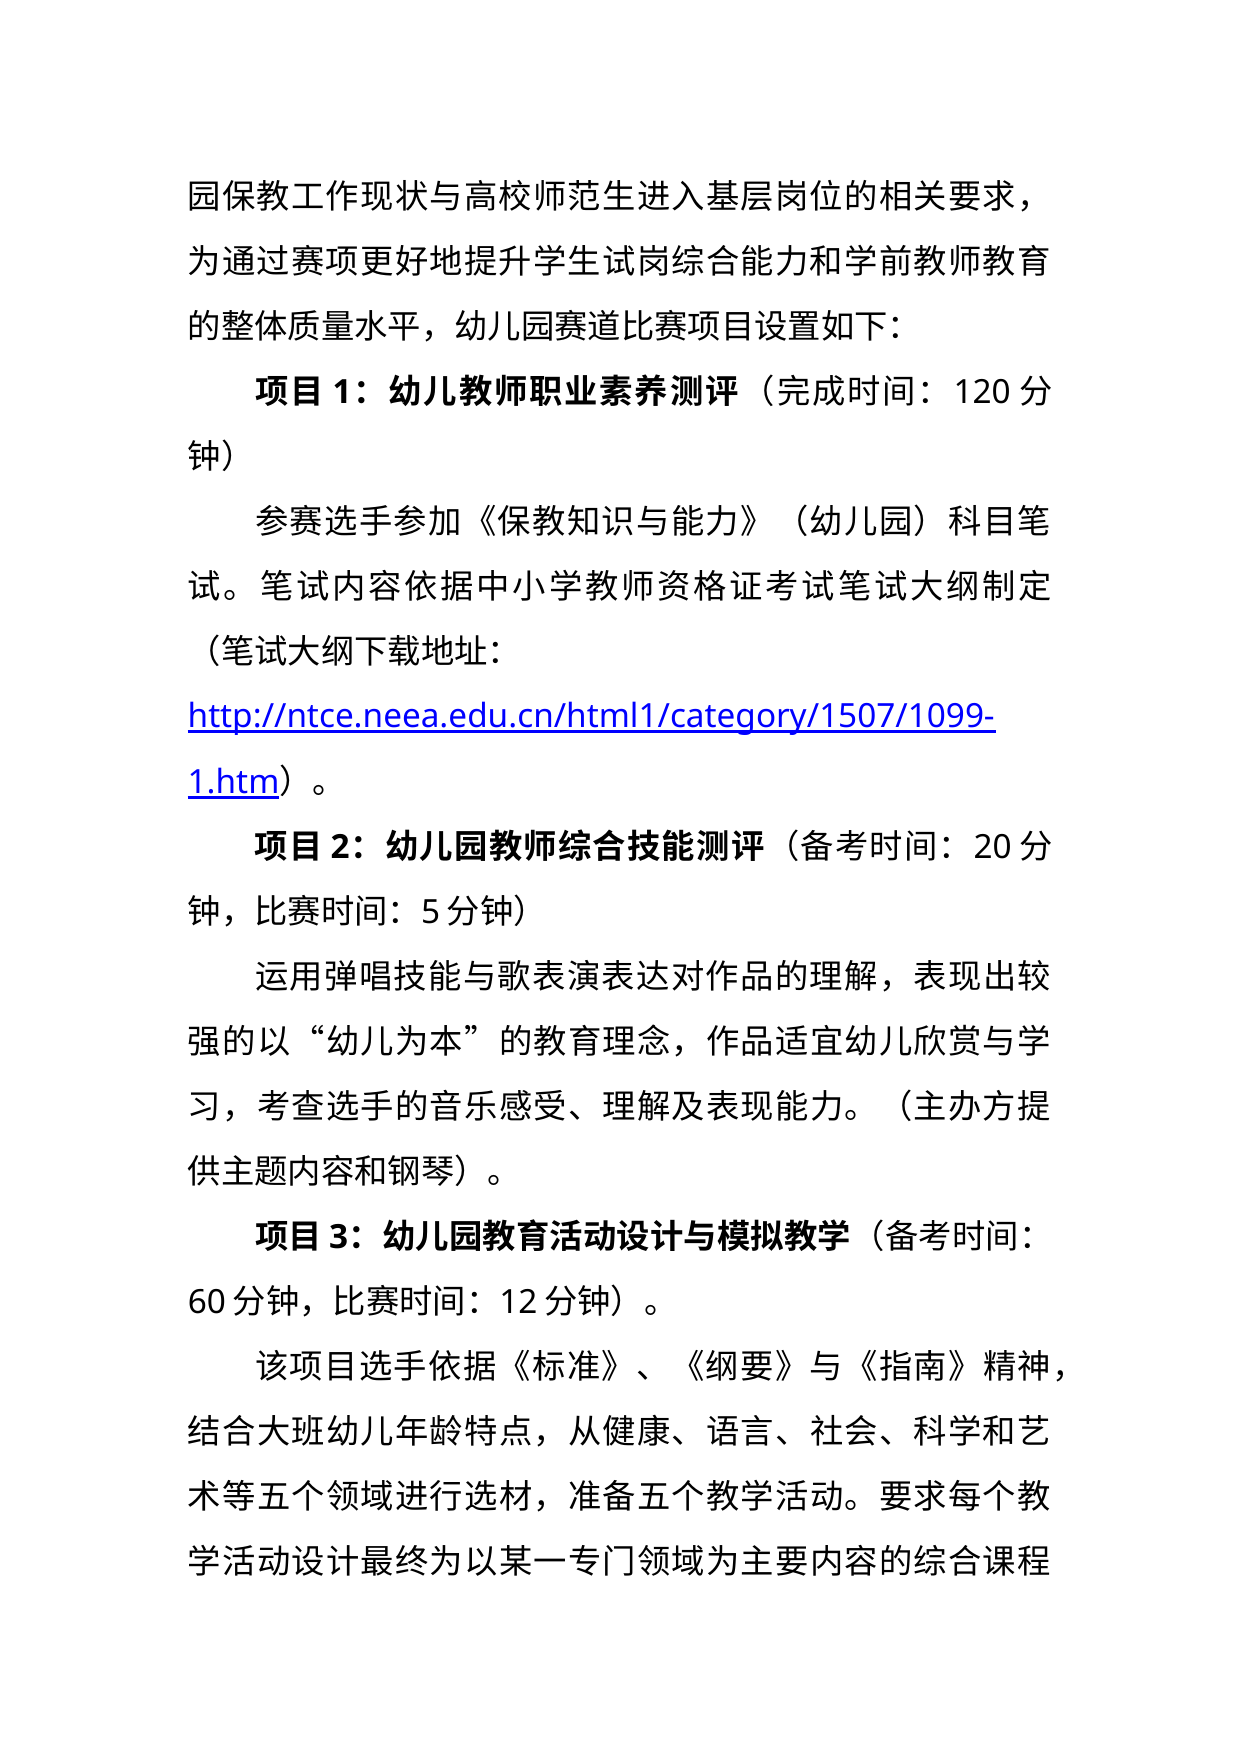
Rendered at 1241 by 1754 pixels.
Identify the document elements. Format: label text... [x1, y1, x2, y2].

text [188, 1332, 1053, 1592]
text 运用弹唱技能与歌表演表达对作品的理解，表现出较强的以“幼儿为本”的教育理念，作品适宜幼儿欣赏与学习，考查选手的音乐感受、理解及表现能力。（主办方提供主题内容和钢琴）。 [188, 942, 1053, 1202]
text http://ntce.neea.edu.cn/html1/category/1507/1099-1.htm）。 [187, 682, 1053, 812]
text 项目2：幼儿园教师综合技能测评（备考时间：20分钟，比赛时间：5分钟） [187, 812, 1053, 942]
text 项目3：幼儿园教育活动设计与模拟教学（备考时间：60分钟，比赛时间：12分钟）。 [188, 1202, 1053, 1332]
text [187, 162, 1053, 357]
text 参赛选手参加《保教知识与能力》（幼儿园）科目笔试。笔试内容依据中小学教师资格证考试笔试大纲制定（笔试大纲下载地址： [188, 487, 1053, 682]
text 项目1：幼儿教师职业素养测评（完成时间：120分钟） [188, 357, 1053, 487]
